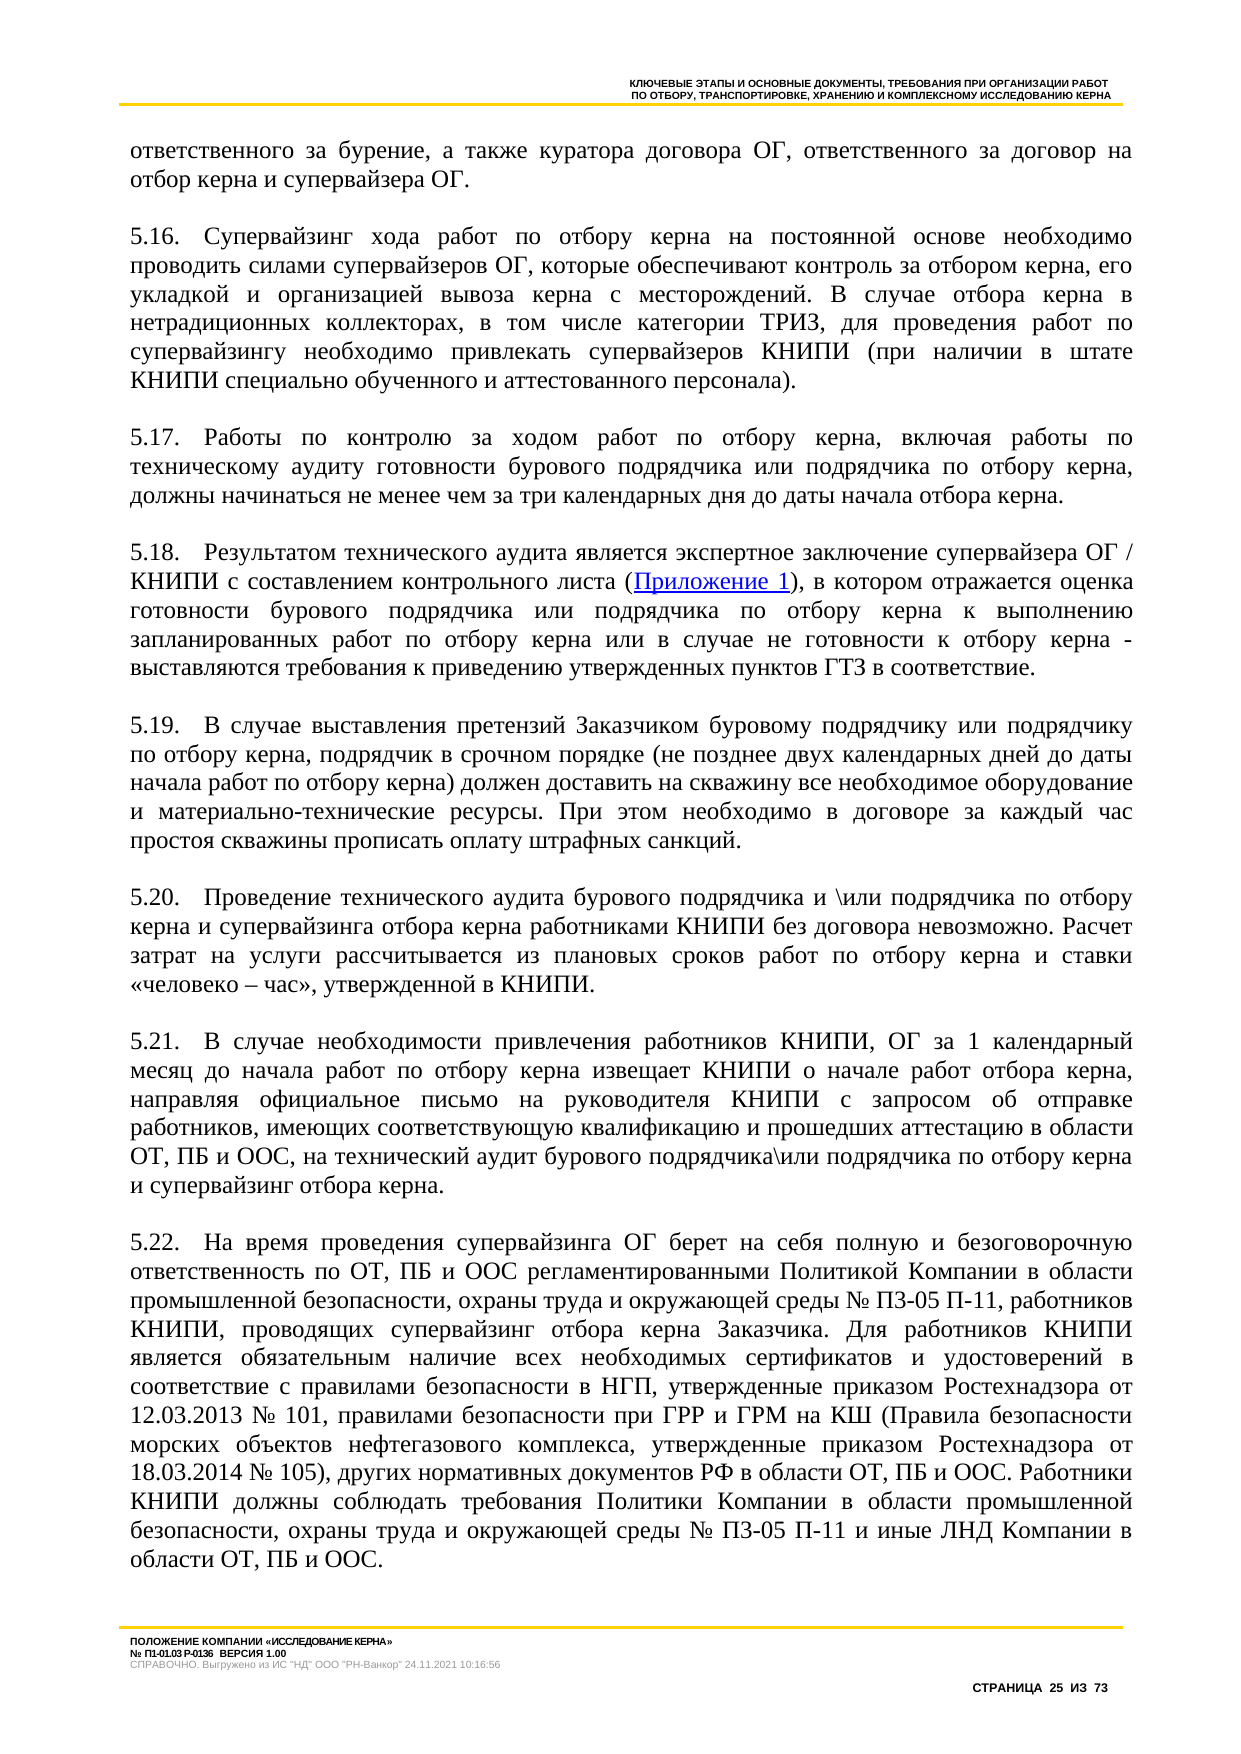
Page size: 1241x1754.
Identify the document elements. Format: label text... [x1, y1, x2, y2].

text 5.16. Супервайзинг хода работ по отбору керна на постоянной основе необходимо проводить силами супервайзеров ОГ, которые обеспечивают контроль за отбором керна, его укладкой и организацией вывоза керна с месторождений. В случае отбора керна в нетрадиционных коллекторах, в том числе категории ТРИЗ, для проведения работ по супервайзингу необходимо привлекать супервайзеров КНИПИ (при наличии в штате КНИПИ специально обученного и аттестованного персонала). [130, 221, 1134, 394]
text 5.20. Проведение технического аудита бурового подрядчика и \или подрядчика по отбору керна и супервайзинга отбора керна работниками КНИПИ без договора невозможно. Расчет затрат на услуги рассчитывается из плановых сроков работ по отбору керна и ставки «человеко – час», утвержденной в КНИПИ. [130, 882, 1134, 997]
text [130, 135, 1134, 192]
text 5.21. В случае необходимости привлечения работников КНИПИ, ОГ за 1 календарный месяц до начала работ по отбору керна извещает КНИПИ о начале работ отбора керна, направляя официальное письмо на руководителя КНИПИ с запросом об отправке работников, имеющих соответствующую квалификацию и прошедших аттестацию в области ОТ, ПБ и ООС, на технический аудит бурового подрядчика\или подрядчика по отбору керна и супервайзинг отбора керна. [130, 1026, 1134, 1199]
text 5.22. На время проведения супервайзинга ОГ берет на себя полную и безоговорочную ответственность по ОТ, ПБ и ООС регламентированными Политикой Компании в области промышленной безопасности, охраны труда и окружающей среды № П3-05 П-11, работников КНИПИ, проводящих супервайзинг отбора керна Заказчика. Для работников КНИПИ является обязательным наличие всех необходимых сертификатов и удостоверений в соответствие с правилами безопасности в НГП, утвержденные приказом Ростехнадзора от 12.03.2013 № 101, правилами безопасности при ГРР и ГРМ на КШ (Правила безопасности морских объектов нефтегазового комплекса, утвержденные приказом Ростехнадзора от 18.03.2014 № 105), других нормативных документов РФ в области ОТ, ПБ и ООС. Работники КНИПИ должны соблюдать требования Политики Компании в области промышленной безопасности, охраны труда и окружающей среды № П3-05 П-11 и иные ЛНД Компании в области ОТ, ПБ и ООС. [130, 1227, 1134, 1572]
text 5.18. Результатом технического аудита является экспертное заключение супервайзера ОГ / КНИПИ с составлением контрольного листа (Приложение 1), в котором отражается оценка готовности бурового подрядчика или подрядчика по отбору керна к выполнению запланированных работ по отбору керна или в случае не готовности к отбору керна - выставляются требования к приведению утвержденных пунктов ГТЗ в соответствие. [130, 537, 1134, 681]
text 5.17. Работы по контролю за ходом работ по отбору керна, включая работы по техническому аудиту готовности бурового подрядчика или подрядчика по отбору керна, должны начинаться не менее чем за три календарных дня до даты начала отбора керна. [130, 422, 1134, 509]
text 5.19. В случае выставления претензий Заказчиком буровому подрядчику или подрядчику по отбору керна, подрядчик в срочном порядке (не позднее двух календарных дней до даты начала работ по отбору керна) должен доставить на скважину все необходимое оборудование и материально-технические ресурсы. При этом необходимо в договоре за каждый час простоя скважины прописать оплату штрафных санкций. [130, 710, 1134, 854]
